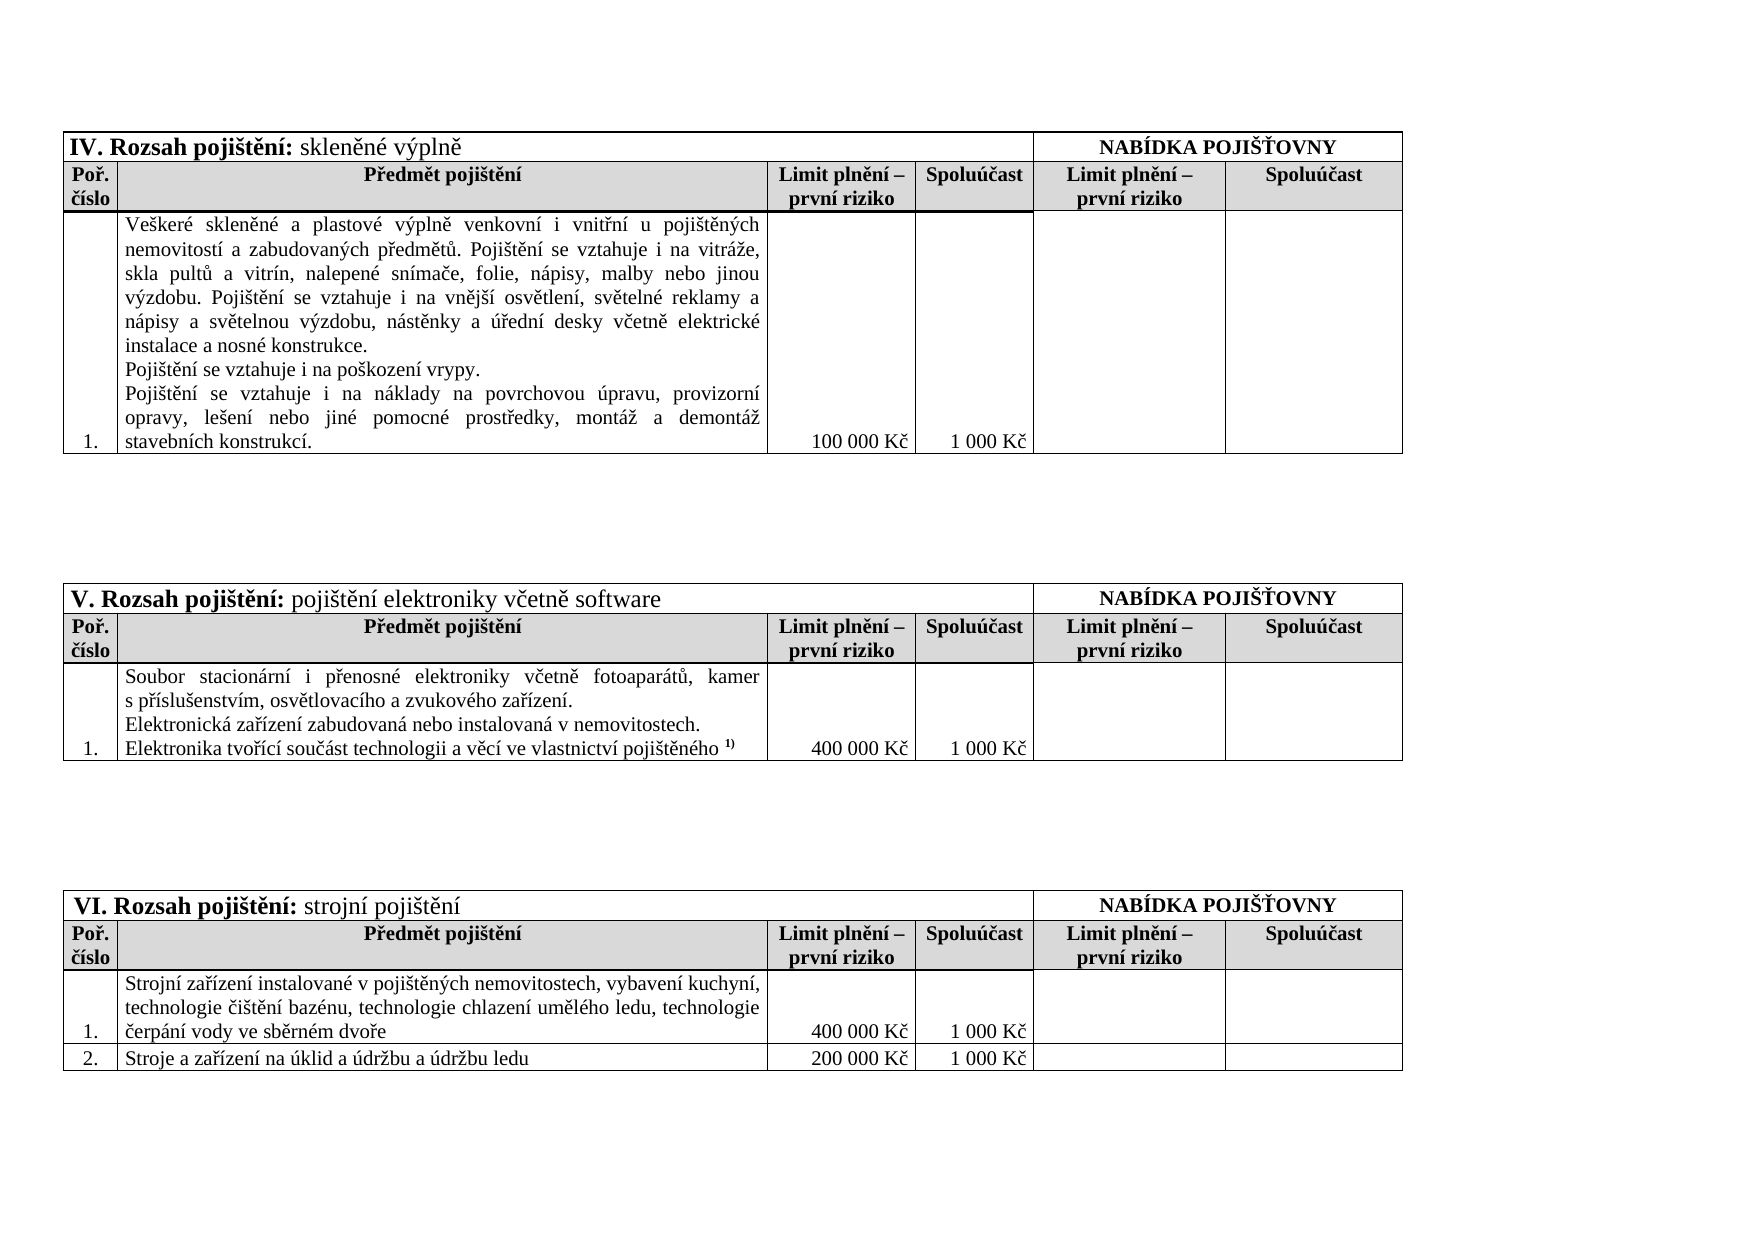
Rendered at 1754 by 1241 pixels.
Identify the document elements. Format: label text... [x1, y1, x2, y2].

table_cell [1034, 663, 1225, 760]
table_cell Předmět pojištění [118, 921, 767, 969]
table_header NABÍDKA POJIŠŤOVNY [1034, 891, 1402, 920]
table_header NABÍDKA POJIŠŤOVNY [1034, 133, 1402, 161]
table_cell [1226, 211, 1402, 453]
table_cell Limit plnění – první riziko [768, 614, 915, 662]
table_cell Poř. číslo [64, 921, 117, 969]
table_cell [1226, 970, 1402, 1043]
table_header [915, 133, 1033, 161]
table_header NABÍDKA POJIŠŤOVNY [1034, 584, 1402, 613]
table_cell Spoluúčast [916, 921, 1033, 969]
table_cell 2. [64, 1044, 117, 1070]
table_cell 200 000 Kč [768, 1044, 915, 1070]
table_header V. Rozsah pojištění: pojištění elektroniky včetně software [64, 584, 915, 613]
table_cell Poř. číslo [64, 614, 117, 662]
table_cell Předmět pojištění [118, 614, 767, 662]
table_cell Stroje a zařízení na úklid a údržbu a údržbu ledu [118, 1044, 767, 1070]
table_cell Spoluúčast [916, 614, 1033, 662]
table_cell Poř. číslo [64, 162, 117, 210]
table_cell Veškeré skleněné a plastové výplně venkovní i vnitřní u pojištěných nemovitostí a zabudovaných předmětů. Pojištění se vztahuje i na vitráže, skla pultů a vitrín, nalepené snímače, folie, nápisy, malby nebo jinou výzdobu. Pojištění se vztahuje i na vnější osvětlení, světelné reklamy a nápisy a světelnou výzdobu, nástěnky a úřední desky včetně elektrické instalace a nosné konstrukce. Pojištění se vztahuje i na poškození vrypy. Pojištění se vztahuje i na náklady na povrchovou úpravu, provizorní opravy, lešení nebo jiné pomocné prostředky, montáž a demontáž stavebních konstrukcí. [118, 213, 767, 453]
table_cell 100 000 Kč [768, 213, 915, 453]
table_cell Spoluúčast [1226, 162, 1402, 210]
table_cell Limit plnění – první riziko [768, 162, 915, 210]
table_cell [1226, 1044, 1402, 1070]
table_cell Předmět pojištění [118, 162, 767, 210]
table_cell 1 000 Kč [916, 971, 1033, 1043]
table_cell 1. [64, 971, 117, 1043]
table_cell 1 000 Kč [916, 664, 1033, 760]
table_cell Limit plnění – první riziko [1034, 921, 1225, 969]
table_cell [1034, 1044, 1225, 1070]
table_cell Spoluúčast [1226, 614, 1402, 662]
table_cell 1 000 Kč [916, 1044, 1033, 1070]
table_cell 400 000 Kč [768, 971, 915, 1043]
table_cell [1226, 663, 1402, 760]
table_cell [1034, 211, 1225, 453]
table_cell Spoluúčast [916, 162, 1033, 210]
table_cell Limit plnění – první riziko [1034, 162, 1225, 210]
table_header [915, 584, 1033, 613]
table_cell 1. [64, 213, 117, 453]
table_cell 1. [64, 664, 117, 760]
table_cell 1 000 Kč [916, 213, 1033, 453]
table_cell Spoluúčast [1226, 921, 1402, 969]
table_cell Strojní zařízení instalované v pojištěných nemovitostech, vybavení kuchyní, technologie čištění bazénu, technologie chlazení umělého ledu, technologie čerpání vody ve sběrném dvoře [118, 971, 767, 1043]
table_cell Limit plnění – první riziko [768, 921, 915, 969]
table_header VI. Rozsah pojištění: strojní pojištění [64, 891, 915, 920]
table_cell Soubor stacionární i přenosné elektroniky včetně fotoaparátů, kamer s příslušenstvím, osvětlovacího a zvukového zařízení. Elektronická zařízení zabudovaná nebo instalovaná v nemovitostech. Elektronika tvořící součást technologii a věcí ve vlastnictví pojištěného 1) [118, 664, 767, 760]
table_header [915, 891, 1033, 920]
table_cell 400 000 Kč [768, 664, 915, 760]
table_cell [1034, 970, 1225, 1043]
table_cell Limit plnění – první riziko [1034, 614, 1225, 662]
table_header IV. Rozsah pojištění: skleněné výplně [64, 133, 915, 161]
